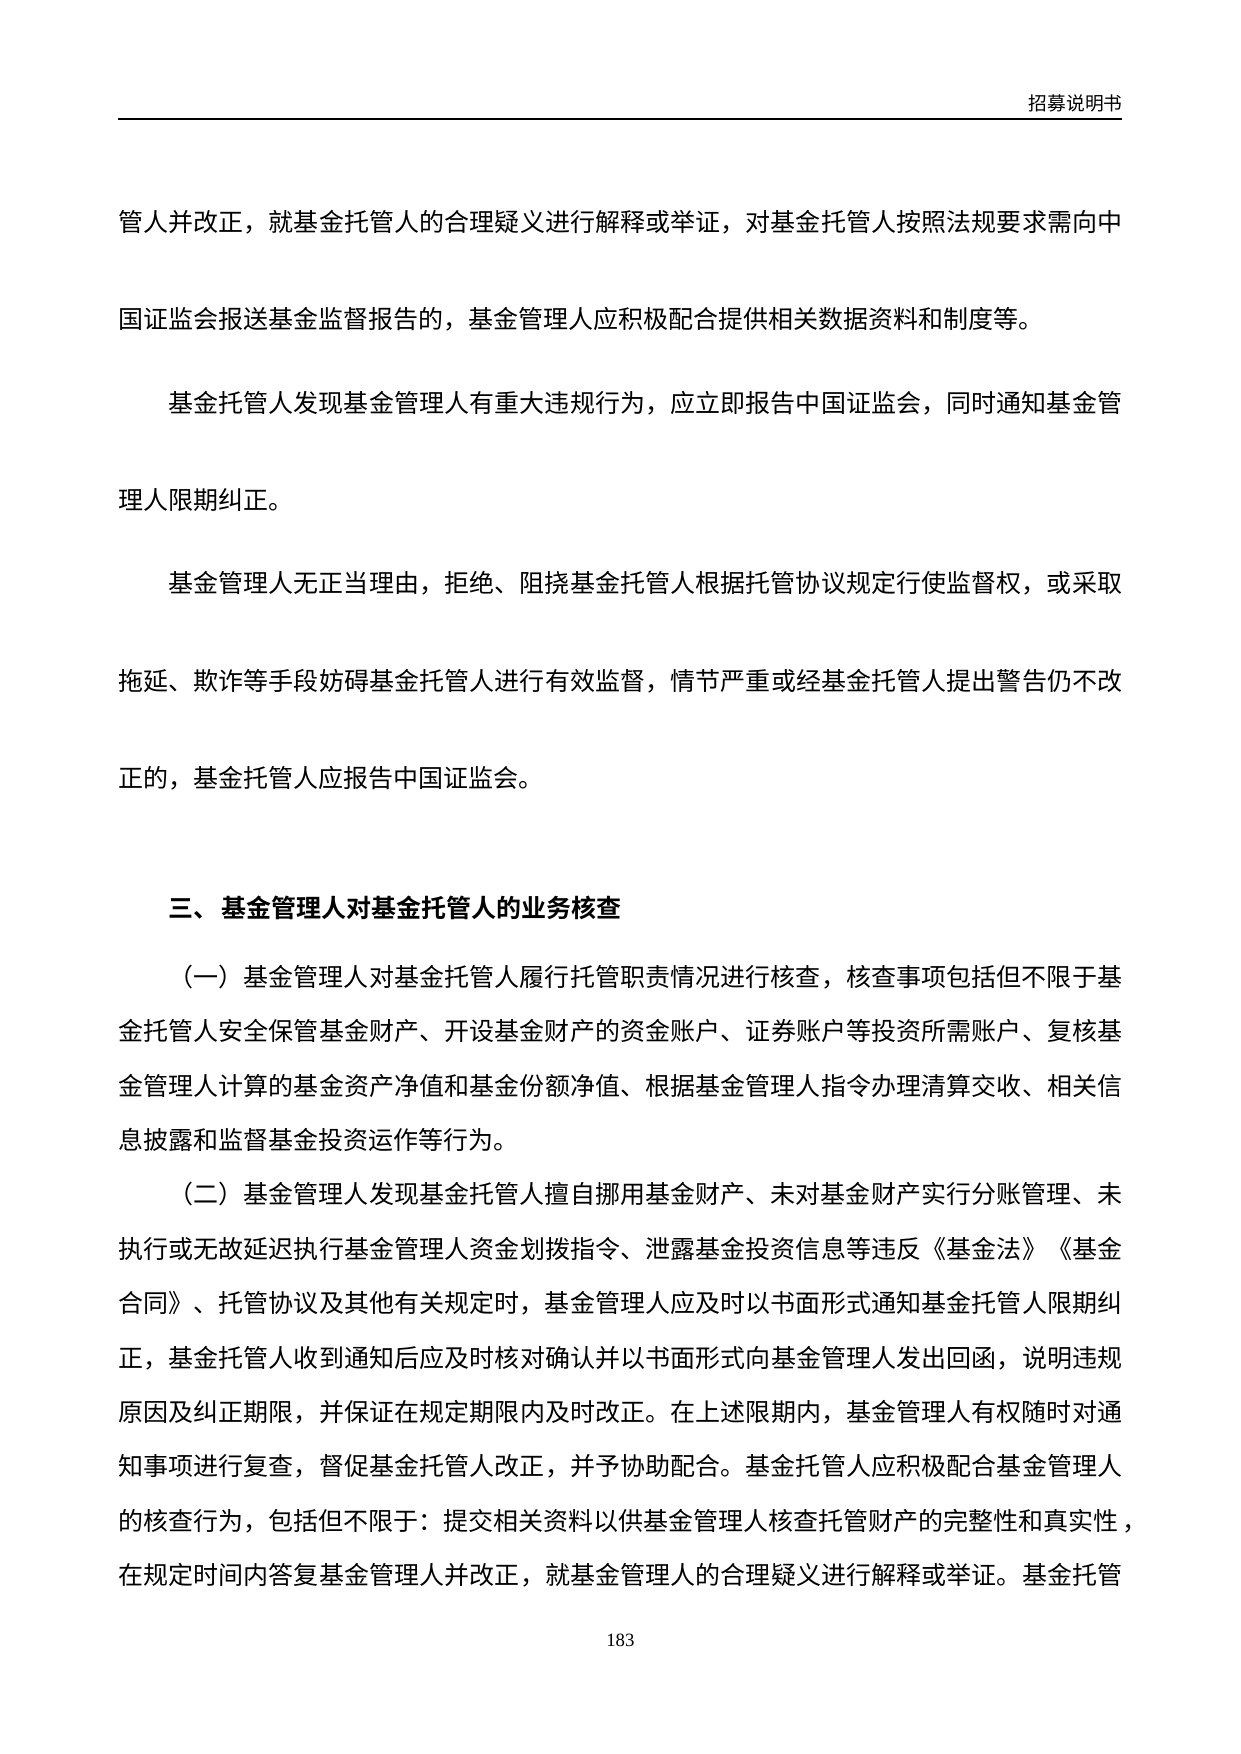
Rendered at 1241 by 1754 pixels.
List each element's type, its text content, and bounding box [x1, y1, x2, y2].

list 基金管理人对基金托管人的业务核查 [168, 874, 1122, 939]
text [118, 188, 1122, 351]
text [118, 1175, 1122, 1592]
text 基金管理人无正当理由，拒绝、阻挠基金托管人根据托管协议规定行使监督权，或采取拖延、欺诈等手段妨碍基金托管人进行有效监督，情节严重或经基金托管人提出警告仍不改正的，基金托管人应报告中国证监会。 [118, 549, 1122, 809]
text （一）基金管理人对基金托管人履行托管职责情况进行核查，核查事项包括但不限于基金托管人安全保管基金财产、开设基金财产的资金账户、证券账户等投资所需账户、复核基金管理人计算的基金资产净值和基金份额净值、根据基金管理人指令办理清算交收、相关信息披露和监督基金投资运作等行为。 [118, 957, 1122, 1157]
text 基金托管人发现基金管理人有重大违规行为，应立即报告中国证监会，同时通知基金管理人限期纠正。 [118, 369, 1122, 531]
